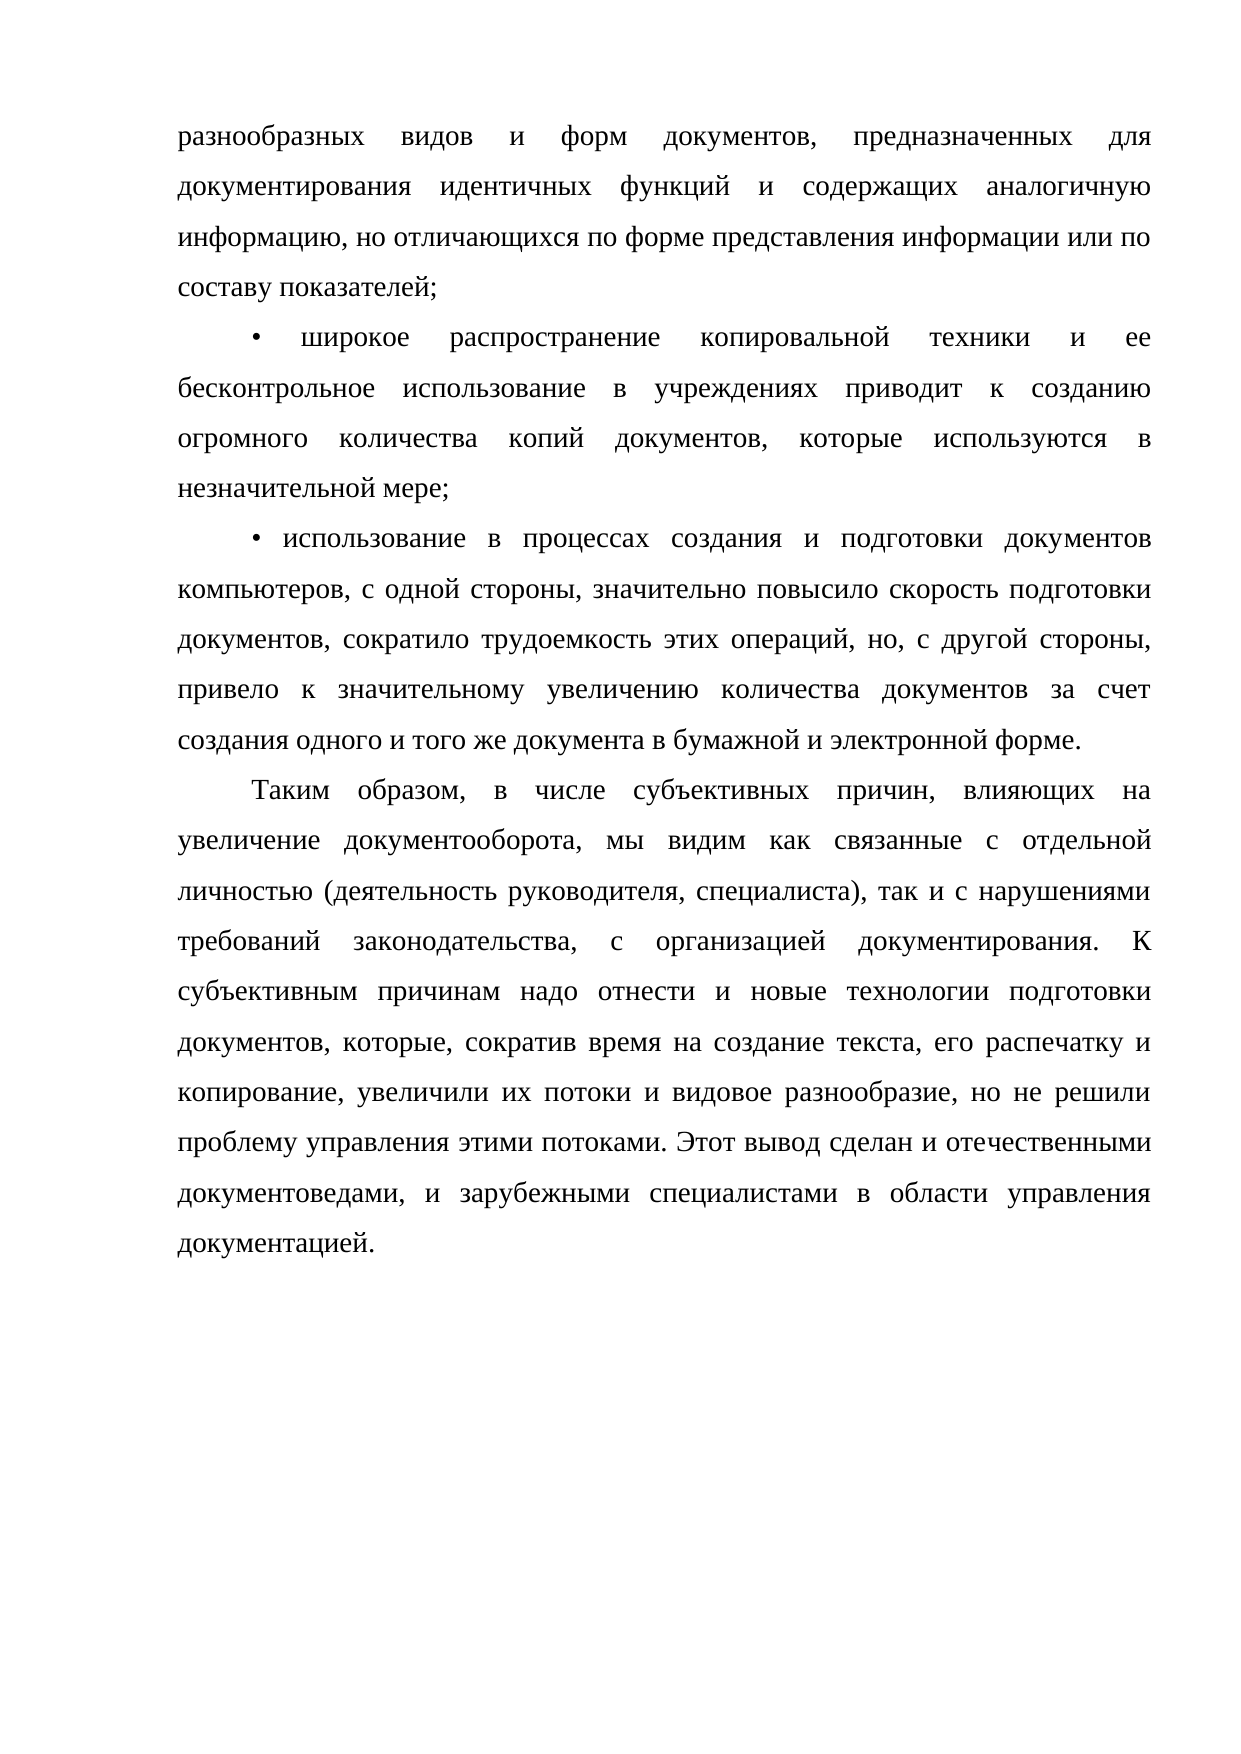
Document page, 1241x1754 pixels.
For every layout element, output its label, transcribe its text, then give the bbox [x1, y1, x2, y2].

text Таким образом, в числе субъективных причин, влияющих на увеличение документооборота, мы видим как связанные с отдельной личностью (деятельность руководителя, специалиста), так и с нарушениями требований законодательства, с организацией документирования. К субъективным причинам надо отнести и новые технологии подготовки документов, которые, сократив время на создание текста, его распечатку и копирование, увеличили их потоки и видовое разнообразие, но не решили проблему управления этими потоками. Этот вывод сделан и отечественными документоведами, и зарубежными специалистами в области управления документацией. [177, 772, 1152, 1258]
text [177, 118, 1152, 303]
text • широкое распространение копировальной техники и ее бесконтрольное использование в учреждениях приводит к созданию огромного количества копий документов, которые используются в незначительной мере; [177, 319, 1152, 504]
text • использование в процессах создания и подготовки документов компьютеров, с одной стороны, значительно повысило скорость подготовки документов, сократило трудоемкость этих операций, но, с другой стороны, привело к значительному увеличению количества документов за счет создания одного и того же документа в бумажной и электронной форме. [177, 521, 1152, 755]
